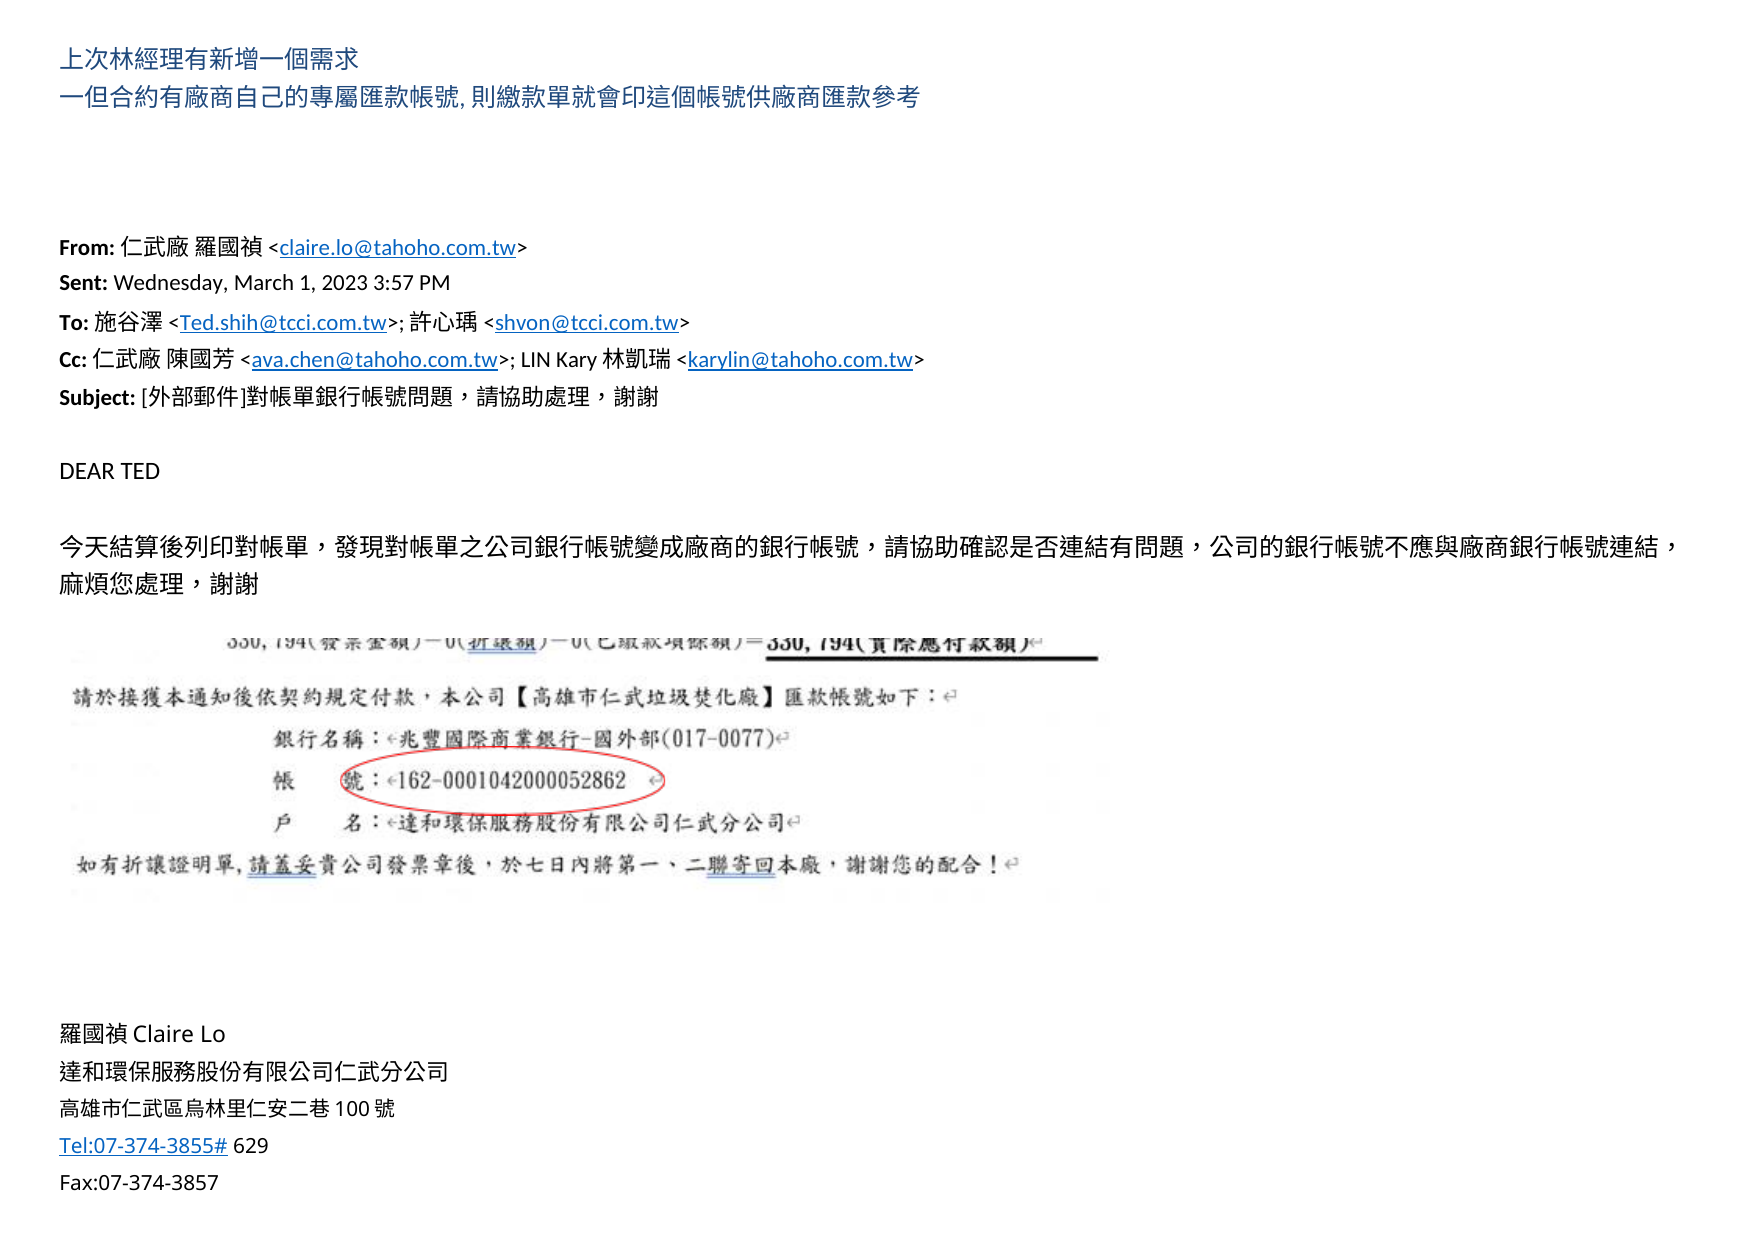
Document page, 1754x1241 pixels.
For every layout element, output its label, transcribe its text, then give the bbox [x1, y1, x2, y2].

text 羅國禎Claire Lo [59, 1014, 1695, 1051]
text Fax:07-374-3857 [59, 1164, 1695, 1201]
text 高雄市仁武區烏林里仁安二巷100號 [59, 1089, 1695, 1126]
text DEAR TED [59, 451, 1695, 489]
text 今天結算後列印對帳單，發現對帳單之公司銀行帳號變成廠商的銀行帳號，請協助確認是否連結有問題，公司的銀行帳號不應與廠商銀行帳號連結，麻煩您處理，謝謝 [59, 526, 1695, 601]
text From: 仁武廠 羅國禎 <claire.lo@tahoho.com.tw> Sent: Wednesday, March 1, 2023 3:57 PM To: 施谷澤 <Ted.shih@tcci.com.tw>; 許心瑀 <shvon@tcci.com.tw> Cc: 仁武廠 陳國芳 <ava.chen@tahoho.com.tw>; LIN Kary 林凱瑞 <karylin@tahoho.com.tw> Subject: [外部郵件]對帳單銀行帳號問題，請協助處理，謝謝 [59, 226, 1695, 414]
text 上次林經理有新增一個需求 [59, 39, 1695, 76]
picture [59, 638, 1119, 946]
text Tel:07-374-3855# 629 [59, 1126, 1695, 1164]
text 一但合約有廠商自己的專屬匯款帳號, 則繳款單就會印這個帳號供廠商匯款參考 [59, 76, 1695, 114]
text 達和環保服務股份有限公司仁武分公司 [59, 1051, 1695, 1089]
